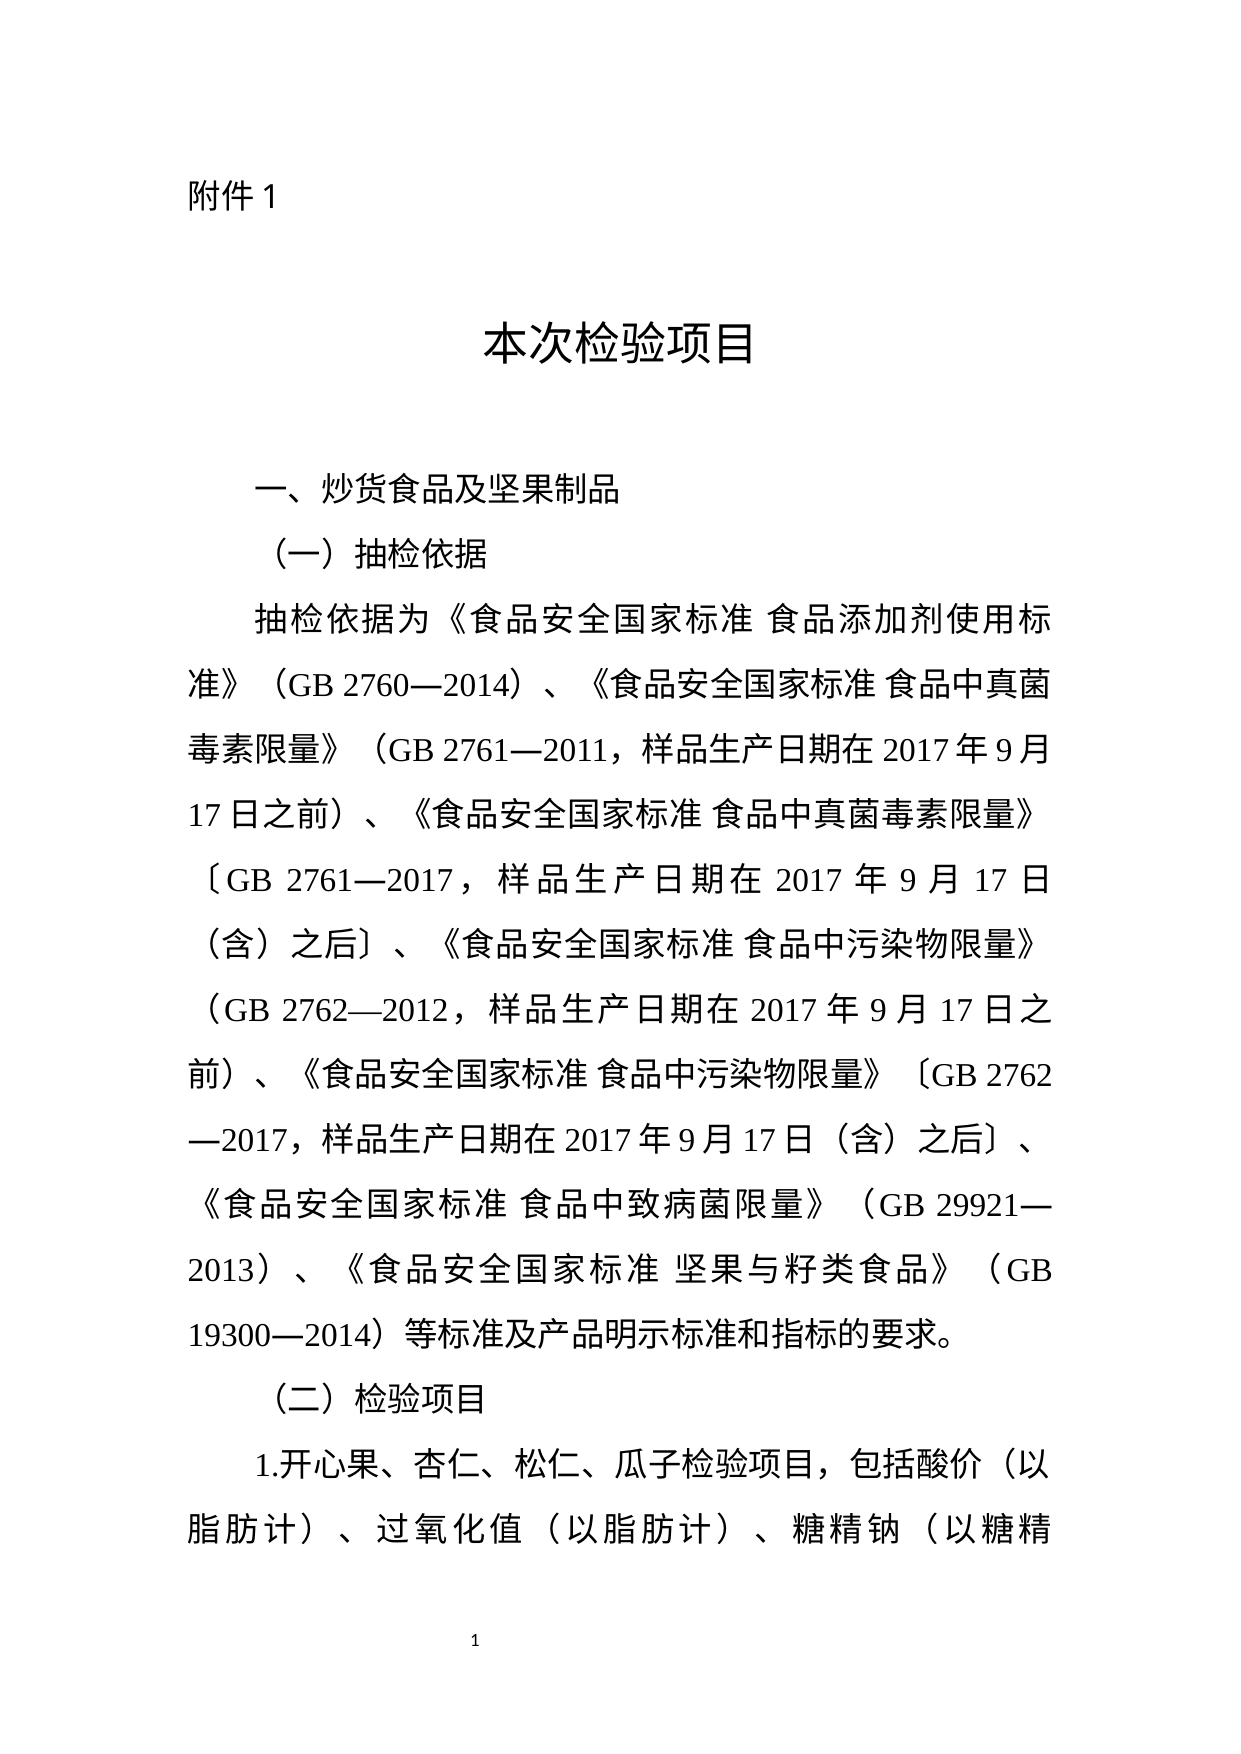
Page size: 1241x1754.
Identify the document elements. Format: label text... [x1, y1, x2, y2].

text 本次检验项目 [187, 292, 1053, 389]
text 抽检依据为《食品安全国家标准 食品添加剂使用标准》（GB 2760—2014）、《食品安全国家标准 食品中真菌毒素限量》（GB 2761—2011，样品生产日期在2017年9月17日之前）、《食品安全国家标准 食品中真菌毒素限量》〔GB 2761—2017，样品生产日期在2017年9月17日（含）之后〕、《食品安全国家标准 食品中污染物限量》（GB 2762—2012，样品生产日期在2017年9月17日之前）、《食品安全国家标准 食品中污染物限量》〔GB 2762—2017，样品生产日期在2017年9月17日（含）之后〕、《食品安全国家标准 食品中致病菌限量》（GB 29921—2013）、《食品安全国家标准 坚果与籽类食品》（GB 19300—2014）等标准及产品明示标准和指标的要求。 [187, 584, 1053, 1364]
text 附件1 [187, 162, 1053, 227]
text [187, 1429, 1053, 1559]
text 一、炒货食品及坚果制品 [187, 454, 1053, 519]
text （一）抽检依据 [187, 519, 1053, 584]
text （二）检验项目 [187, 1364, 1053, 1429]
